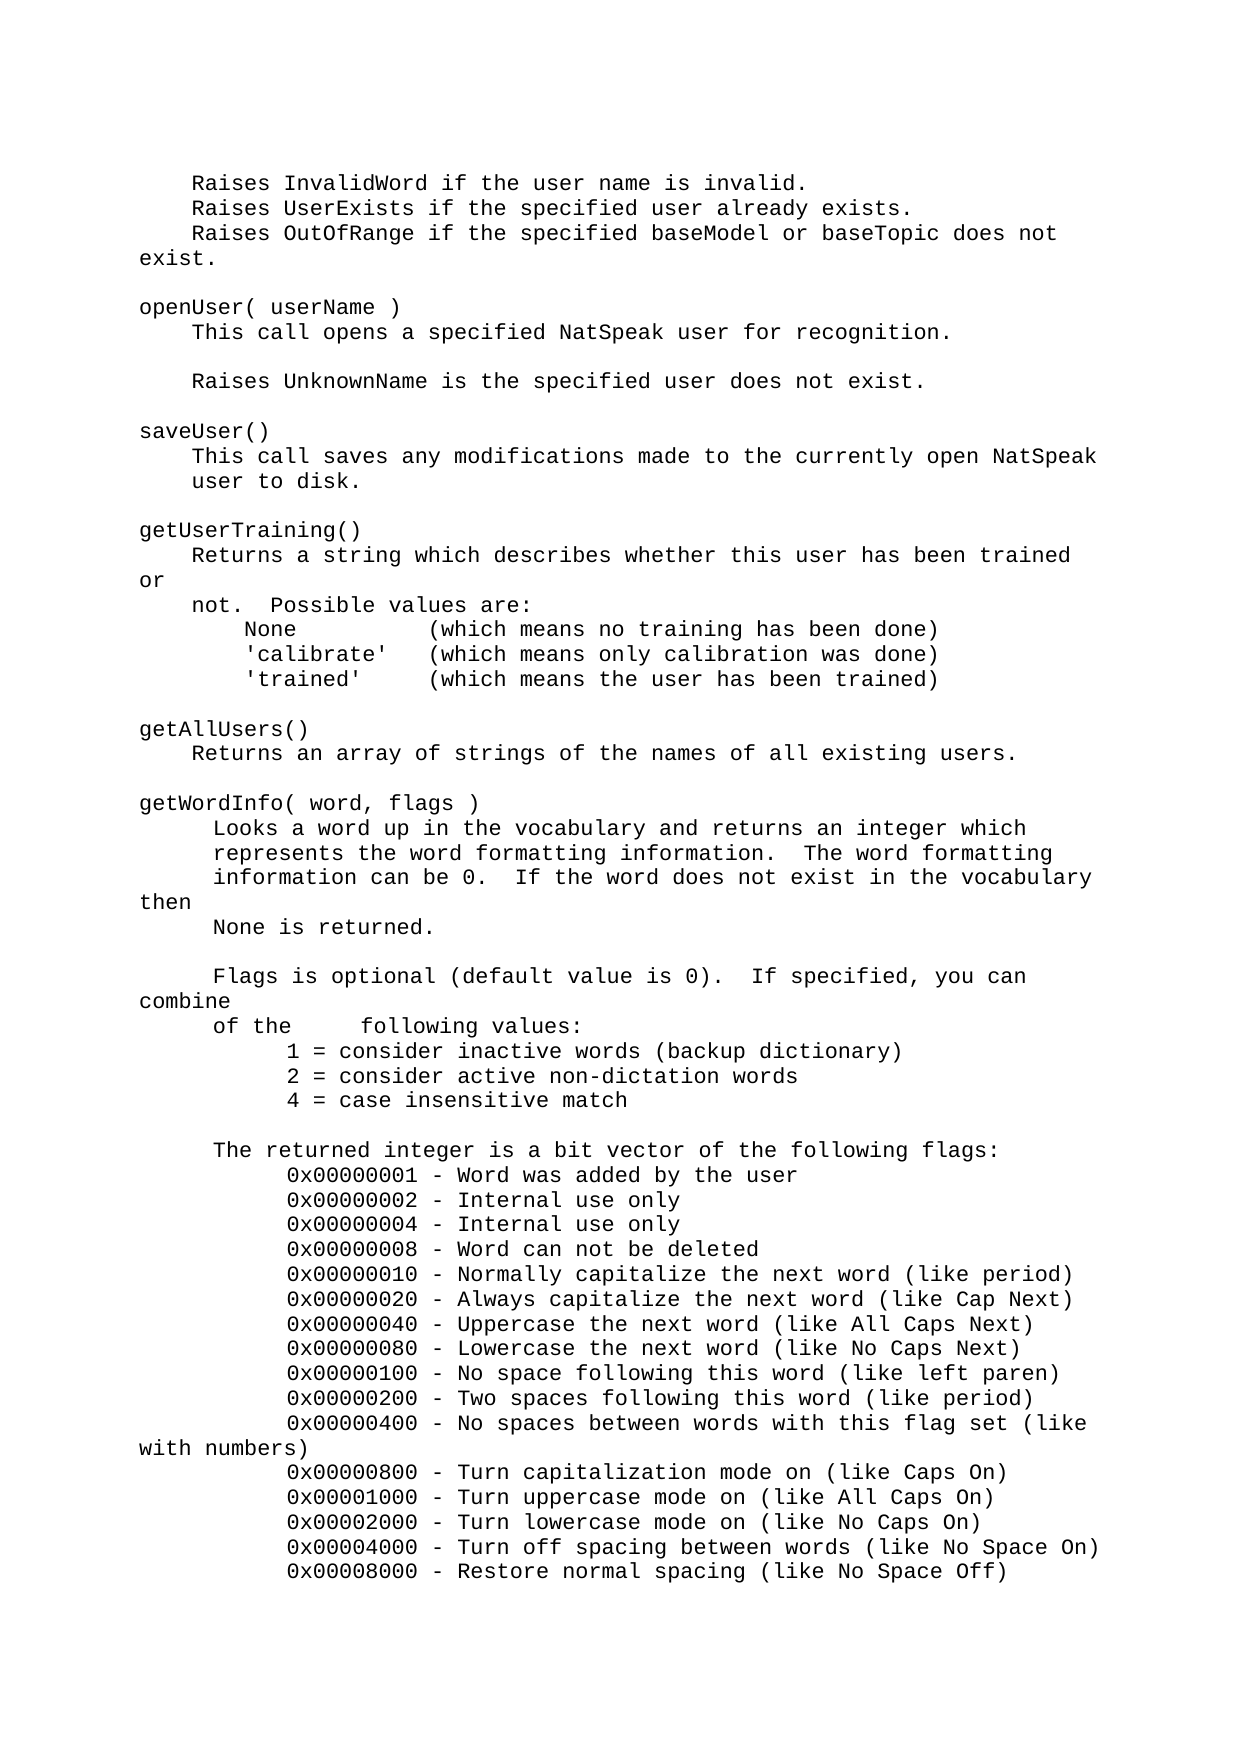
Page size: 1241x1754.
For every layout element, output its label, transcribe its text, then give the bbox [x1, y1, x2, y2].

text Flags is optional (default value is 0). If specified, you can combine [139, 966, 1101, 1015]
text 0x00000008 - Word can not be deleted [139, 1238, 1101, 1263]
text openUser( userName ) [139, 296, 1101, 321]
text 0x00000040 - Uppercase the next word (like All Caps Next) [139, 1313, 1101, 1338]
text of the following values: [139, 1015, 1101, 1040]
text saveUser() [139, 420, 1101, 445]
text 0x00000010 - Normally capitalize the next word (like period) [139, 1263, 1101, 1288]
text 0x00000004 - Internal use only [139, 1214, 1101, 1238]
text Raises UserExists if the specified user already exists. [139, 197, 1101, 222]
text getAllUsers() [139, 718, 1101, 743]
text 'trained' (which means the user has been trained) [139, 668, 1101, 693]
text 2 = consider active non-dictation words [139, 1065, 1101, 1090]
text 0x00000020 - Always capitalize the next word (like Cap Next) [139, 1288, 1101, 1313]
text 1 = consider inactive words (backup dictionary) [139, 1040, 1101, 1065]
text 0x00000800 - Turn capitalization mode on (like Caps On) [139, 1462, 1101, 1486]
text 4 = case insensitive match [139, 1090, 1101, 1114]
text 'calibrate' (which means only calibration was done) [139, 643, 1101, 668]
text Raises InvalidWord if the user name is invalid. [139, 172, 1101, 197]
text 0x00002000 - Turn lowercase mode on (like No Caps On) [139, 1511, 1101, 1536]
text None is returned. [139, 916, 1101, 941]
text 0x00000200 - Two spaces following this word (like period) [139, 1387, 1101, 1412]
text 0x00004000 - Turn off spacing between words (like No Space On) [139, 1536, 1101, 1561]
text 0x00001000 - Turn uppercase mode on (like All Caps On) [139, 1486, 1101, 1511]
text Returns an array of strings of the names of all existing users. [139, 743, 1101, 767]
text 0x00000080 - Lowercase the next word (like No Caps Next) [139, 1338, 1101, 1362]
text not. Possible values are: [139, 594, 1101, 619]
text represents the word formatting information. The word formatting [139, 842, 1101, 867]
text Returns a string which describes whether this user has been trained or [139, 544, 1101, 594]
text 0x00000400 - No spaces between words with this flag set (like with numbers) [139, 1412, 1101, 1462]
text None (which means no training has been done) [139, 619, 1101, 643]
text getWordInfo( word, flags ) [139, 792, 1101, 817]
text Looks a word up in the vocabulary and returns an integer which [139, 817, 1101, 842]
text Raises UnknownName is the specified user does not exist. [139, 371, 1101, 396]
text The returned integer is a bit vector of the following flags: [139, 1139, 1101, 1164]
text getUserTraining() [139, 519, 1101, 544]
text user to disk. [139, 470, 1101, 495]
text 0x00000001 - Word was added by the user [139, 1164, 1101, 1189]
text 0x00000002 - Internal use only [139, 1189, 1101, 1214]
text information can be 0. If the word does not exist in the vocabulary then [139, 867, 1101, 916]
text This call saves any modifications made to the currently open NatSpeak [139, 445, 1101, 470]
text This call opens a specified NatSpeak user for recognition. [139, 321, 1101, 346]
text Raises OutOfRange if the specified baseModel or baseTopic does not exist. [139, 222, 1101, 272]
text 0x00008000 - Restore normal spacing (like No Space Off) [139, 1561, 1101, 1586]
text 0x00000100 - No space following this word (like left paren) [139, 1362, 1101, 1387]
